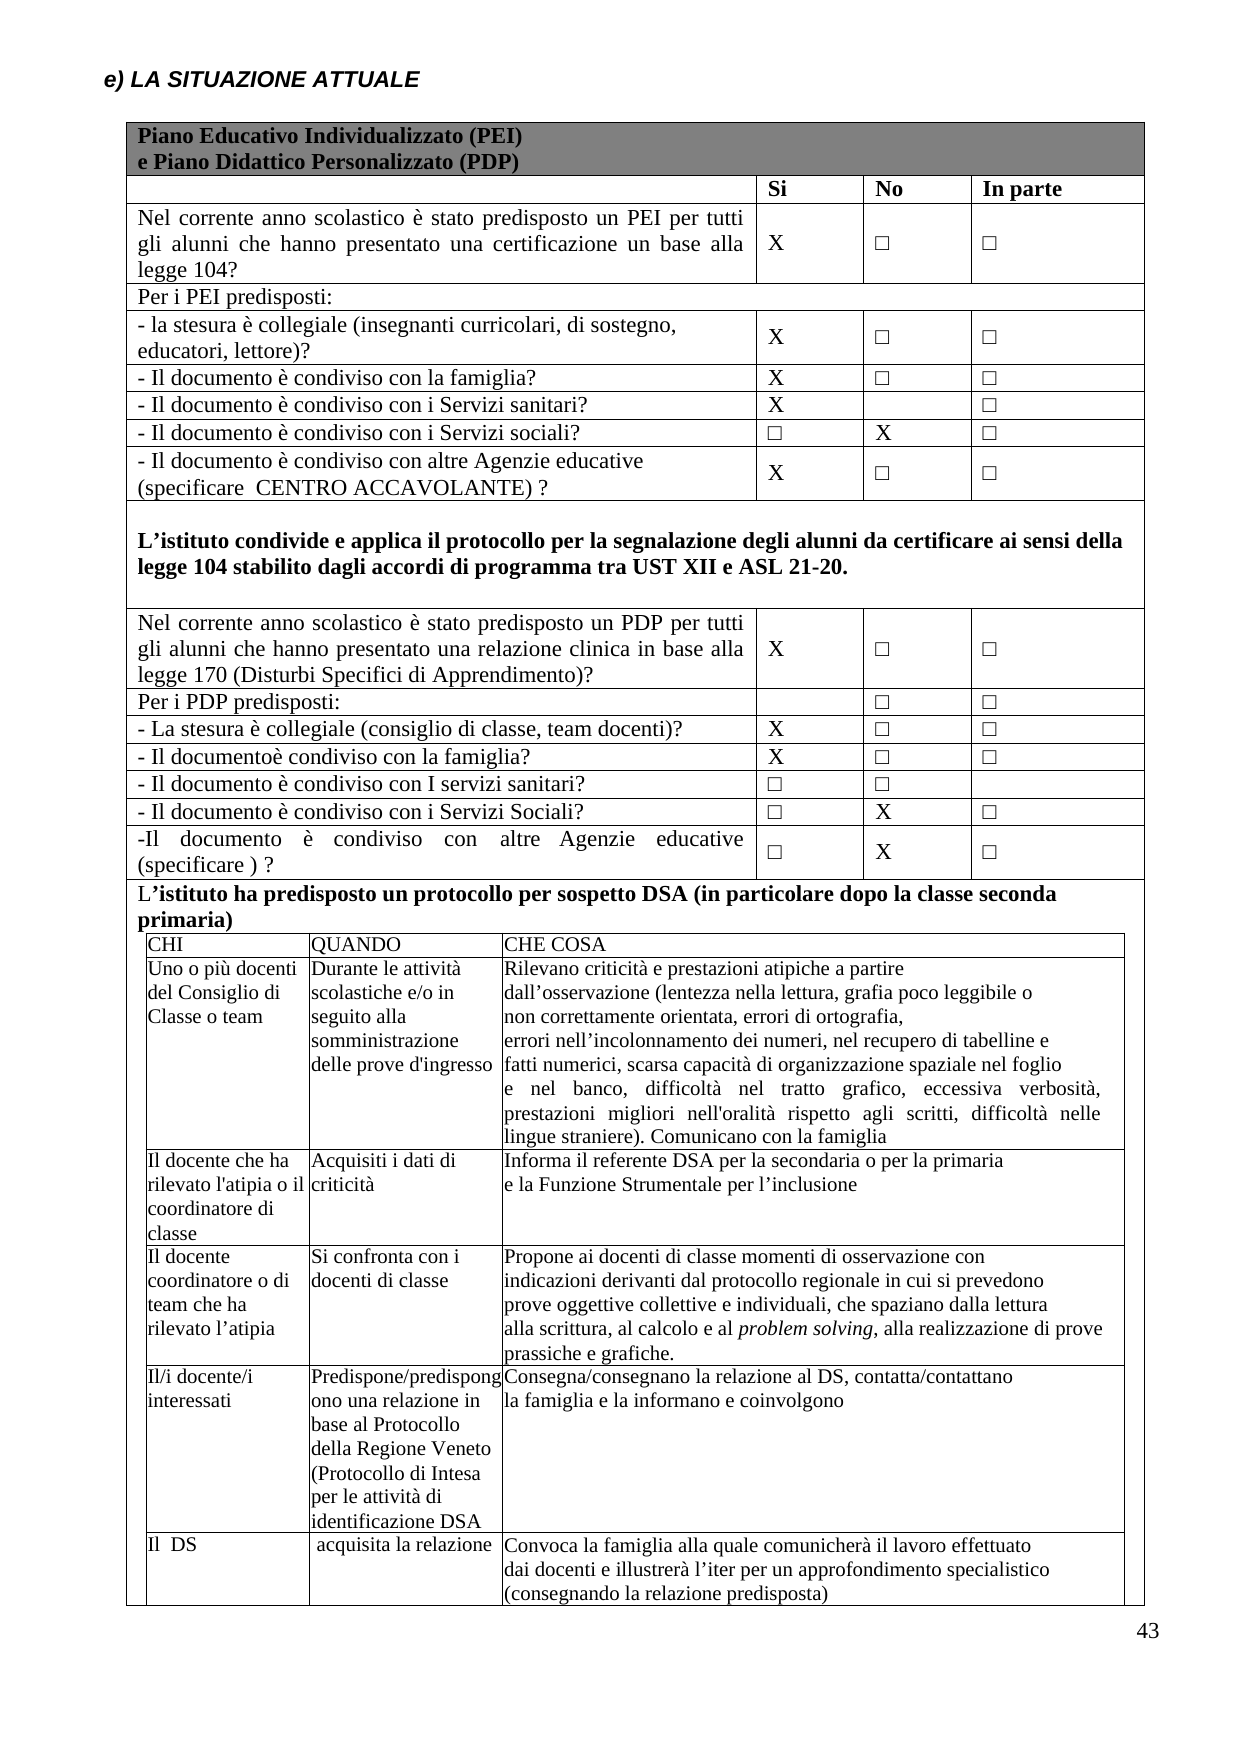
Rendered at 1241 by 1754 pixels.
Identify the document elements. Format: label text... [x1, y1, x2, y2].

table_cell - Il documento è condiviso con i Servizi Sociali? [127, 799, 756, 825]
table_cell □ [757, 420, 863, 446]
table_cell □ [864, 716, 971, 743]
table_cell □ [972, 420, 1144, 446]
table_cell - Il documento è condiviso con altre Agenzie educative (specificare CENTRO ACCAVOLANTE) ? [127, 447, 756, 500]
table_cell X [864, 420, 971, 446]
table_cell - Il documentoè condiviso con la famiglia? [127, 744, 756, 770]
table_cell Nel corrente anno scolastico è stato predisposto un PEI per tutti gli alunni che hanno presentato una certificazione un base alla legge 104? [127, 204, 756, 283]
table_cell X [864, 799, 971, 825]
table_cell X [757, 744, 863, 770]
table_cell Il docente che ha rilevato l'atipia o il coordinatore di classe [147, 1150, 309, 1245]
table_cell □ [864, 744, 971, 770]
table_cell Predispone/predispong ono una relazione in base al Protocollo della Regione Veneto (Protocollo di Intesa per le attività di identificazione DSA [310, 1366, 502, 1532]
table_cell [127, 176, 756, 203]
table_cell □ [864, 204, 971, 283]
table_cell □ [972, 826, 1144, 879]
table_cell □ [864, 609, 971, 688]
table_cell QUANDO [310, 934, 502, 957]
table_cell □ [864, 689, 971, 715]
table_cell Si confronta con i docenti di classe [310, 1246, 502, 1365]
table_cell Si [757, 176, 863, 203]
table_cell [757, 689, 863, 715]
table_cell X [757, 365, 863, 391]
table_cell □ [972, 799, 1144, 825]
table_cell X [757, 311, 863, 364]
table_cell □ [972, 204, 1144, 283]
table_header Piano Educativo Individualizzato (PEI) e Piano Didattico Personalizzato (PDP) [127, 123, 1144, 175]
table_cell □ [757, 826, 863, 879]
table_cell No [864, 176, 971, 203]
table_cell Informa il referente DSA per la secondaria o per la primaria e la Funzione Strumentale per l’inclusione [503, 1150, 1124, 1245]
table_cell - la stesura è collegiale (insegnanti curricolari, di sostegno, educatori, lettore)? [127, 311, 756, 364]
table_cell Per i PDP predisposti: [127, 689, 756, 715]
table_cell □ [972, 365, 1144, 391]
table_cell □ [972, 609, 1144, 688]
table_cell - Il documento è condiviso con i Servizi sociali? [127, 420, 756, 446]
table_cell X [757, 609, 863, 688]
table_cell - Il documento è condiviso con la famiglia? [127, 365, 756, 391]
table_cell Per i PEI predisposti: [127, 284, 1144, 310]
table_cell □ [757, 771, 863, 798]
table_cell [1125, 933, 1144, 1605]
table_cell - Il documento è condiviso con i Servizi sanitari? [127, 392, 756, 419]
table_cell Il docente coordinatore o di team che ha rilevato l’atipia [147, 1246, 309, 1365]
table_cell Consegna/consegnano la relazione al DS, contatta/contattano la famiglia e la informano e coinvolgono [503, 1366, 1124, 1532]
table_cell □ [972, 689, 1144, 715]
table_cell □ [972, 716, 1144, 743]
table_cell Propone ai docenti di classe momenti di osservazione con indicazioni derivanti dal protocollo regionale in cui si prevedono prove oggettive collettive e individuali, che spaziano dalla lettura alla scrittura, al calcolo e al problem solving, alla realizzazione di prove prassiche e grafiche. [503, 1246, 1124, 1365]
table_cell acquisita la relazione [310, 1533, 502, 1605]
table_cell □ [864, 447, 971, 500]
table_cell □ [864, 771, 971, 798]
table_cell X [757, 716, 863, 743]
table_cell □ [972, 311, 1144, 364]
table_cell □ [864, 365, 971, 391]
table_cell □ [972, 447, 1144, 500]
table_cell - Il documento è condiviso con I servizi sanitari? [127, 771, 756, 798]
table_cell L’istituto ha predisposto un protocollo per sospetto DSA (in particolare dopo la classe seconda primaria) [127, 880, 1144, 933]
table_cell -Il documento è condiviso con altre Agenzie educative (specificare ) ? [127, 826, 756, 879]
table_cell Durante le attività scolastiche e/o in seguito alla somministrazione delle prove d'ingresso [310, 958, 502, 1149]
table_cell [127, 933, 146, 1605]
table_cell □ [757, 799, 863, 825]
table_cell X [757, 204, 863, 283]
table_cell Il/i docente/i interessati [147, 1366, 309, 1532]
table_cell Nel corrente anno scolastico è stato predisposto un PDP per tutti gli alunni che hanno presentato una relazione clinica in base alla legge 170 (Disturbi Specifici di Apprendimento)? [127, 609, 756, 688]
table_cell [972, 771, 1144, 798]
table_cell - La stesura è collegiale (consiglio di classe, team docenti)? [127, 716, 756, 743]
table_cell CHI [147, 934, 309, 957]
table_cell □ [972, 744, 1144, 770]
table_cell X [757, 392, 863, 419]
table_cell X [864, 826, 971, 879]
table_cell Rilevano criticità e prestazioni atipiche a partire dall’osservazione (lentezza nella lettura, grafia poco leggibile o non correttamente orientata, errori di ortografia, errori nell’incolonnamento dei numeri, nel recupero di tabelline e fatti numerici, scarsa capacità di organizzazione spaziale nel foglio e nel banco, difficoltà nel tratto grafico, eccessiva verbosità, prestazioni migliori nell'oralità rispetto agli scritti, difficoltà nelle lingue straniere). Comunicano con la famiglia [503, 958, 1124, 1149]
table_cell Acquisiti i dati di criticità [310, 1150, 502, 1245]
table_cell Il DS [147, 1533, 309, 1605]
subtitle LA SITUAZIONE ATTUALE [103, 66, 1180, 92]
table_cell CHE COSA [503, 934, 1124, 957]
table_cell L’istituto condivide e applica il protocollo per la segnalazione degli alunni da certificare ai sensi della legge 104 stabilito dagli accordi di programma tra UST XII e ASL 21-20. [127, 501, 1144, 608]
table_cell Uno o più docenti del Consiglio di Classe o team [147, 958, 309, 1149]
table_cell □ [972, 392, 1144, 419]
table_cell In parte [972, 176, 1144, 203]
table_cell [864, 392, 971, 419]
table_cell □ [864, 311, 971, 364]
table_cell X [757, 447, 863, 500]
table_cell Convoca la famiglia alla quale comunicherà il lavoro effettuato dai docenti e illustrerà l’iter per un approfondimento specialistico (consegnando la relazione predisposta) [503, 1533, 1124, 1605]
